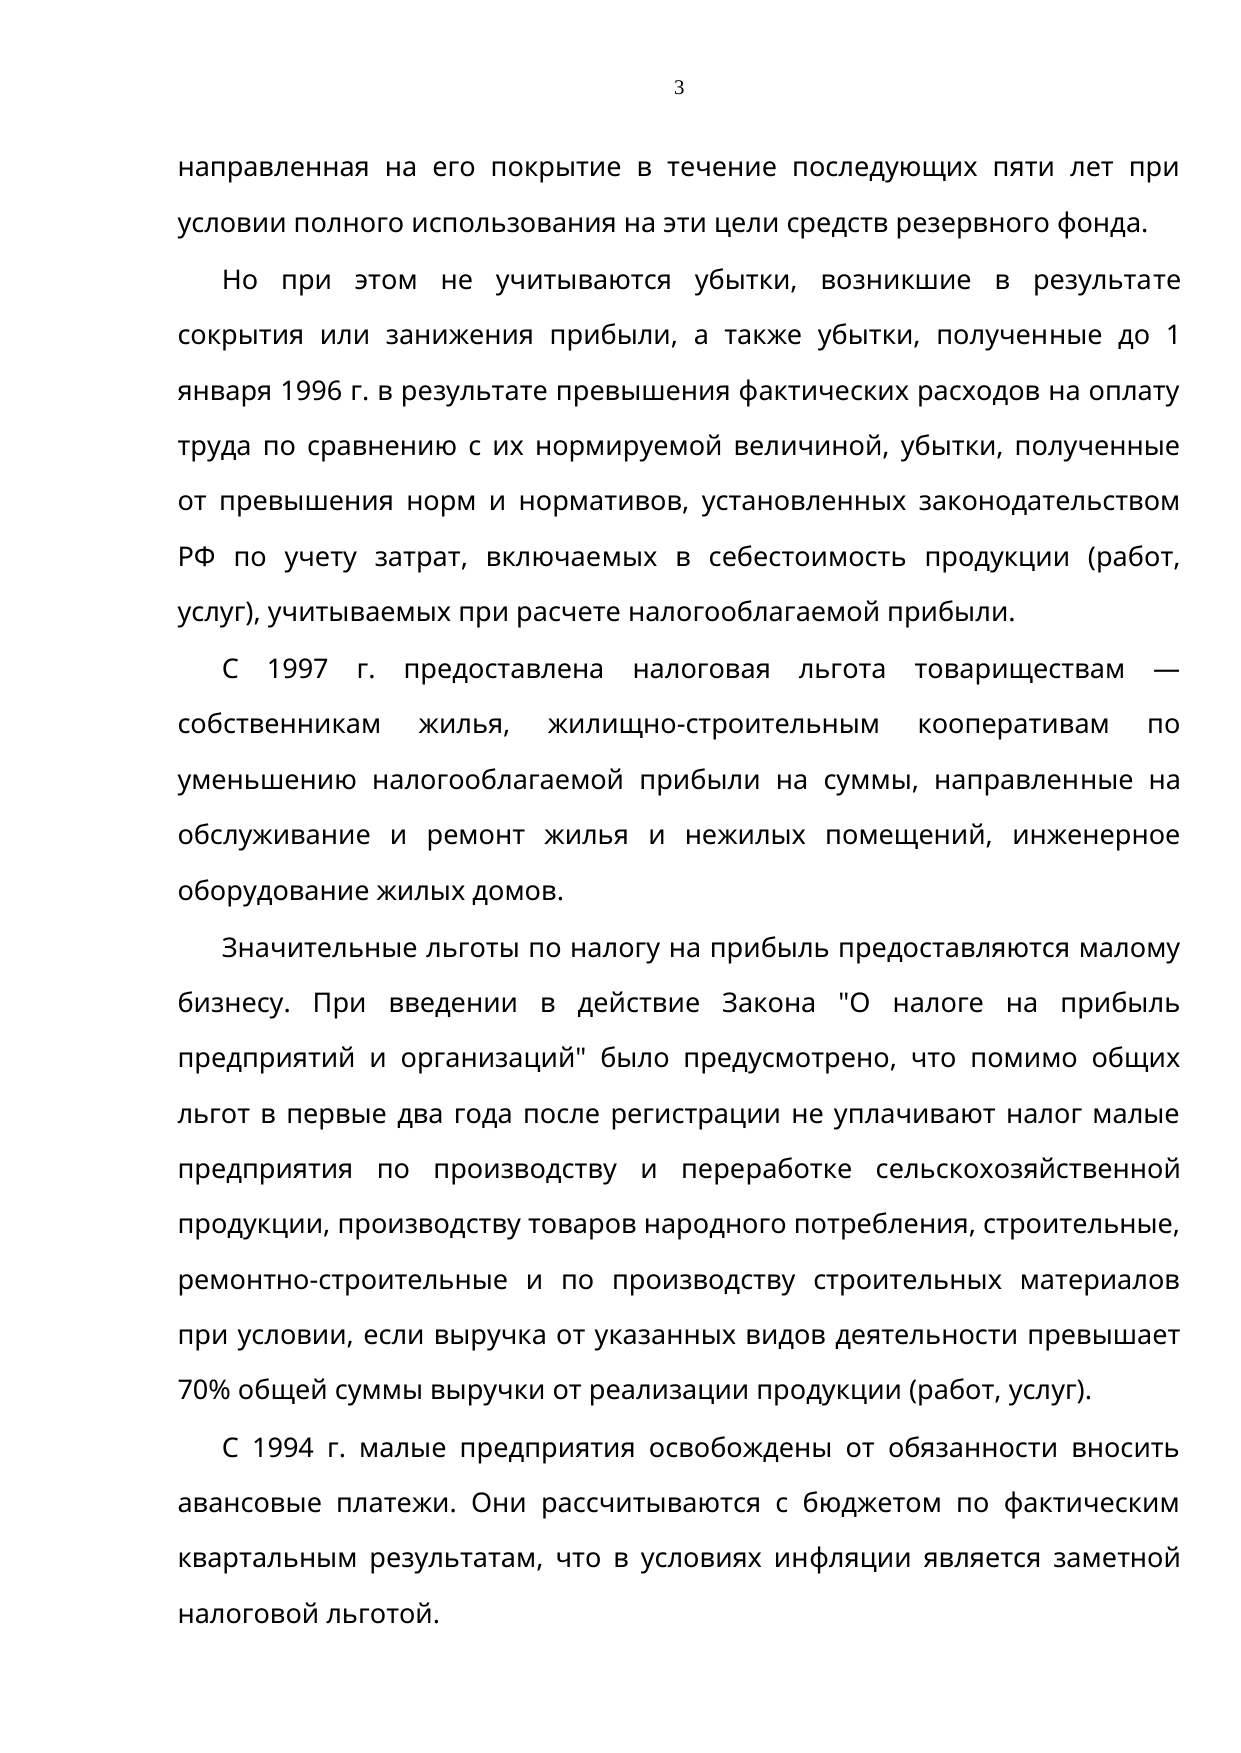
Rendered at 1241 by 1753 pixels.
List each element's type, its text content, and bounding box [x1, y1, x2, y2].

text Но при этом не учитываются убытки, возникшие в результате сокрытия или занижения прибыли, а также убытки, полученные до 1 января 1996 г. в результате превышения фактических расходов на оплату труда по сравнению с их нормируемой величиной, убытки, полученные от превышения норм и нормативов, установленных законодательством РФ по учету затрат, включаемых в себестоимость продукции (работ, услуг), учитываемых при расчете налогооблагаемой прибыли. [177, 260, 1181, 629]
text Значительные льготы по налогу на прибыль предоставляются малому бизнесу. При введении в действие Закона "О налоге на прибыль предприятий и организаций" было предусмотрено, что помимо общих льгот в первые два года после регистрации не уплачивают налог малые предприятия по производству и переработке сельскохозяйственной продукции, производству товаров народного потребления, строительные, ремонтно-строительные и по производству строительных материалов при условии, если выручка от указанных видов деятельности превышает 70% общей суммы выручки от реализации продукции (работ, услуг). [177, 928, 1181, 1408]
text С 1997 г. предоставлена налоговая льгота товариществам — собственникам жилья, жилищно-строительным кооперативам по уменьшению налогооблагаемой прибыли на суммы, направленные на обслуживание и ремонт жилья и нежилых помещений, инженерное оборудование жилых домов. [177, 650, 1181, 908]
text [177, 148, 1181, 240]
text С 1994 г. малые предприятия освобождены от обязанности вносить авансовые платежи. Они рассчитываются с бюджетом по фактическим квартальным результатам, что в условиях инфляции является заметной налоговой льготой. [177, 1428, 1181, 1631]
